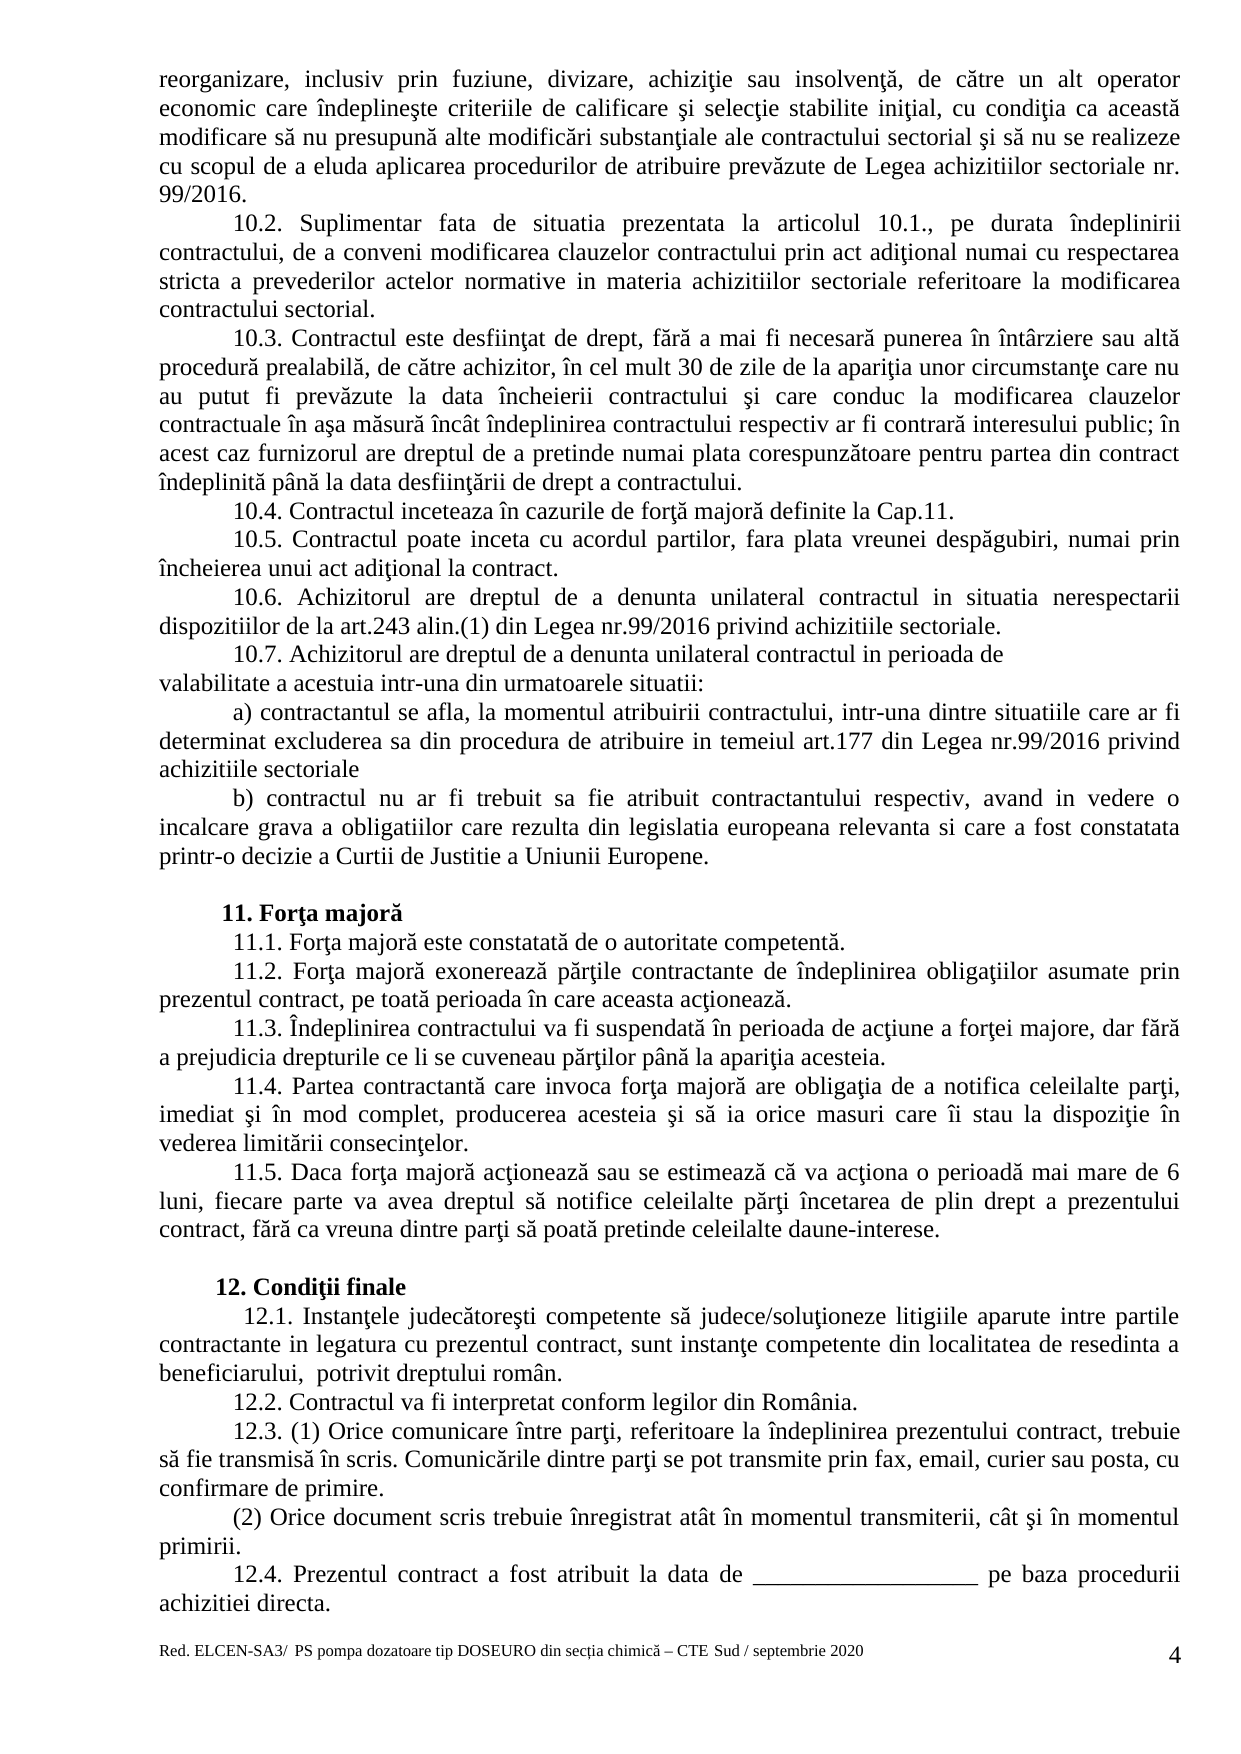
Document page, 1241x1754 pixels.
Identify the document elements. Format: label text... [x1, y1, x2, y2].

text 12.3. (1) Orice comunicare între parţi, referitoare la îndeplinirea prezentului contract, trebuie să fie transmisă în scris. Comunicările dintre parţi se pot transmite prin fax, email, curier sau posta, cu confirmare de primire. [159, 1416, 1181, 1502]
text 10.3. Contractul este desfiinţat de drept, fără a mai fi necesară punerea în întârziere sau altă procedură prealabilă, de către achizitor, în cel mult 30 de zile de la apariţia unor circumstanţe care nu au putut fi prevăzute la data încheierii contractului şi care conduc la modificarea clauzelor contractuale în aşa măsură încât îndeplinirea contractului respectiv ar fi contrară interesului public; în acest caz furnizorul are dreptul de a pretinde numai plata corespunzătoare pentru partea din contract îndeplinită până la data desfiinţării de drept a contractului. [159, 323, 1181, 496]
text b) contractul nu ar fi trebuit sa fie atribuit contractantului respectiv, avand in vedere o incalcare grava a obligatiilor care rezulta din legislatia europeana relevanta si care a fost constatata printr-o decizie a Curtii de Justitie a Uniunii Europene. [159, 783, 1181, 869]
text 11.2. Forţa majoră exonerează părţile contractante de îndeplinirea obligaţiilor asumate prin prezentul contract, pe toată perioada în care aceasta acţionează. [159, 956, 1181, 1013]
text 12.4. Prezentul contract a fost atribuit la data de __________________ pe baza procedurii achizitiei directa. [159, 1559, 1181, 1617]
text valabilitate a acestuia intr-una din urmatoarele situatii: [159, 668, 1181, 697]
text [159, 64, 1181, 208]
text 10.5. Contractul poate inceta cu acordul partilor, fara plata vreunei despăgubiri, numai prin încheierea unui act adiţional la contract. [159, 524, 1181, 582]
text 11.5. Daca forţa majoră acţionează sau se estimează că va acţiona o perioadă mai mare de 6 luni, fiecare parte va avea dreptul să notifice celeilalte părţi încetarea de plin drept a prezentului contract, fără ca vreuna dintre parţi să poată pretinde celeilalte daune-interese. [159, 1157, 1181, 1243]
text 10.7. Achizitorul are dreptul de a denunta unilateral contractul in perioada de [159, 639, 1181, 668]
text 10.6. Achizitorul are dreptul de a denunta unilateral contractul in situatia nerespectarii dispozitiilor de la art.243 alin.(1) din Legea nr.99/2016 privind achizitiile sectoriale. [159, 582, 1181, 639]
text 11.4. Partea contractantă care invoca forţa majoră are obligaţia de a notifica celeilalte parţi, imediat şi în mod complet, producerea acesteia şi să ia orice masuri care îi stau la dispoziţie în vederea limitării consecinţelor. [159, 1071, 1181, 1157]
text 11. Forţa majoră [159, 898, 1181, 927]
text 12.2. Contractul va fi interpretat conform legilor din România. [159, 1387, 1181, 1416]
text a) contractantul se afla, la momentul atribuirii contractului, intr-una dintre situatiile care ar fi determinat excluderea sa din procedura de atribuire in temeiul art.177 din Legea nr.99/2016 privind achizitiile sectoriale [159, 697, 1181, 783]
text 10.2. Suplimentar fata de situatia prezentata la articolul 10.1., pe durata îndeplinirii contractului, de a conveni modificarea clauzelor contractului prin act adiţional numai cu respectarea stricta a prevederilor actelor normative in materia achizitiilor sectoriale referitoare la modificarea contractului sectorial. [159, 208, 1181, 323]
text (2) Orice document scris trebuie înregistrat atât în momentul transmiterii, cât şi în momentul primirii. [159, 1502, 1181, 1559]
text 11.3. Îndeplinirea contractului va fi suspendată în perioada de acţiune a forţei majore, dar fără a prejudicia drepturile ce li se cuveneau părţilor până la apariţia acesteia. [159, 1013, 1181, 1071]
text 12. Condiţii finale [159, 1272, 1181, 1301]
text 10.4. Contractul inceteaza în cazurile de forţă majoră definite la Cap.11. [159, 496, 1181, 524]
text 12.1. Instanţele judecătoreşti competente să judece/soluţioneze litigiile aparute intre partile contractante in legatura cu prezentul contract, sunt instanţe competente din localitatea de resedinta a beneficiarului, potrivit dreptului român. [159, 1301, 1181, 1387]
text 11.1. Forţa majoră este constatată de o autoritate competentă. [159, 927, 1181, 956]
